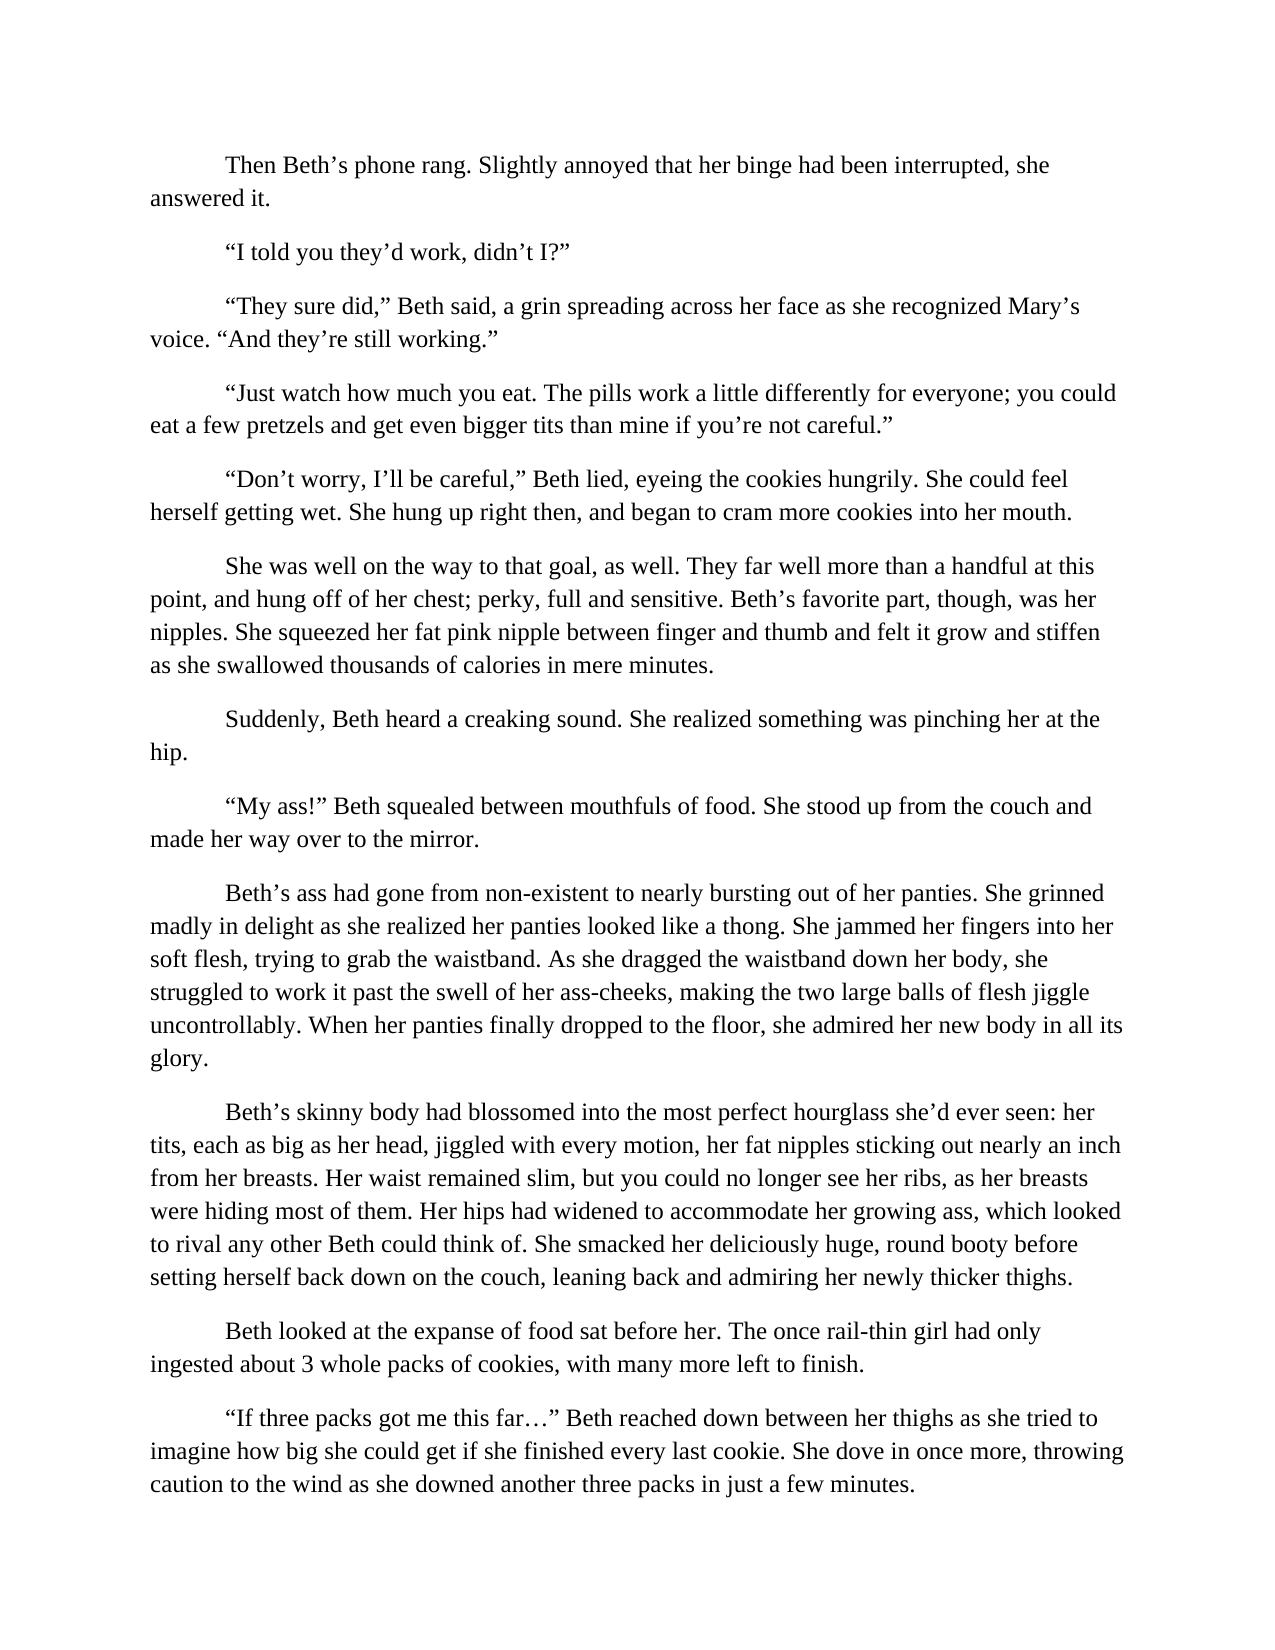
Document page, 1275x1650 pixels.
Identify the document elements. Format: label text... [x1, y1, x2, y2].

text Then Beth’s phone rang. Slightly annoyed that her binge had been interrupted, she answered it. [150, 150, 1125, 212]
text She was well on the way to that goal, as well. They far well more than a handful at this point, and hung off of her chest; perky, full and sensitive. Beth’s favorite part, though, was her nipples. She squeezed her fat pink nipple between finger and thumb and felt it grow and stiffen as she swallowed thousands of calories in mere minutes. [150, 551, 1125, 679]
text “Don’t worry, I’ll be careful,” Beth lied, eyeing the cookies hungrily. She could feel herself getting wet. She hung up right then, and began to cram more cookies into her mouth. [150, 464, 1125, 526]
text “If three packs got me this far…” Beth reached down between her thighs as she tried to imagine how big she could get if she finished every last cookie. She dove in once more, throwing caution to the wind as she downed another three packs in just a few minutes. [150, 1403, 1125, 1498]
text Beth’s skinny body had blossomed into the most perfect hourglass she’d ever seen: her tits, each as big as her head, jiggled with every motion, her fat nipples sticking out nearly an inch from her breasts. Her waist remained slim, but you could no longer see her ribs, as her breasts were hiding most of them. Her hips had widened to accommodate her growing ass, which looked to rival any other Beth could think of. She smacked her deliciously huge, round booty before setting herself back down on the couch, leaning back and admiring her newly thicker thighs. [150, 1097, 1125, 1291]
text “I told you they’d work, didn’t I?” [150, 237, 1125, 266]
text “Just watch how much you eat. The pills work a little differently for everyone; you could eat a few pretzels and get even bigger tits than mine if you’re not careful.” [150, 378, 1125, 439]
text “They sure did,” Beth said, a grin spreading across her face as she recognized Mary’s voice. “And they’re still working.” [150, 291, 1125, 352]
text Suddenly, Beth heard a creaking sound. She realized something was pinching her at the hip. [150, 704, 1125, 766]
text Beth’s ass had gone from non-existent to nearly bursting out of her panties. She grinned madly in delight as she realized her panties looked like a thong. She jammed her fingers into her soft flesh, trying to grab the waistband. As she dragged the waistband down her body, she struggled to work it past the swell of her ass-cheeks, making the two large balls of flesh jiggle uncontrollably. When her panties finally dropped to the floor, she admired her new body in all its glory. [150, 878, 1125, 1072]
text Beth looked at the expanse of food sat before her. The once rail-thin girl had only ingested about 3 whole packs of cookies, with many more left to finish. [150, 1316, 1125, 1378]
text “My ass!” Beth squealed between mouthfuls of food. She stood up from the couch and made her way over to the mirror. [150, 791, 1125, 853]
